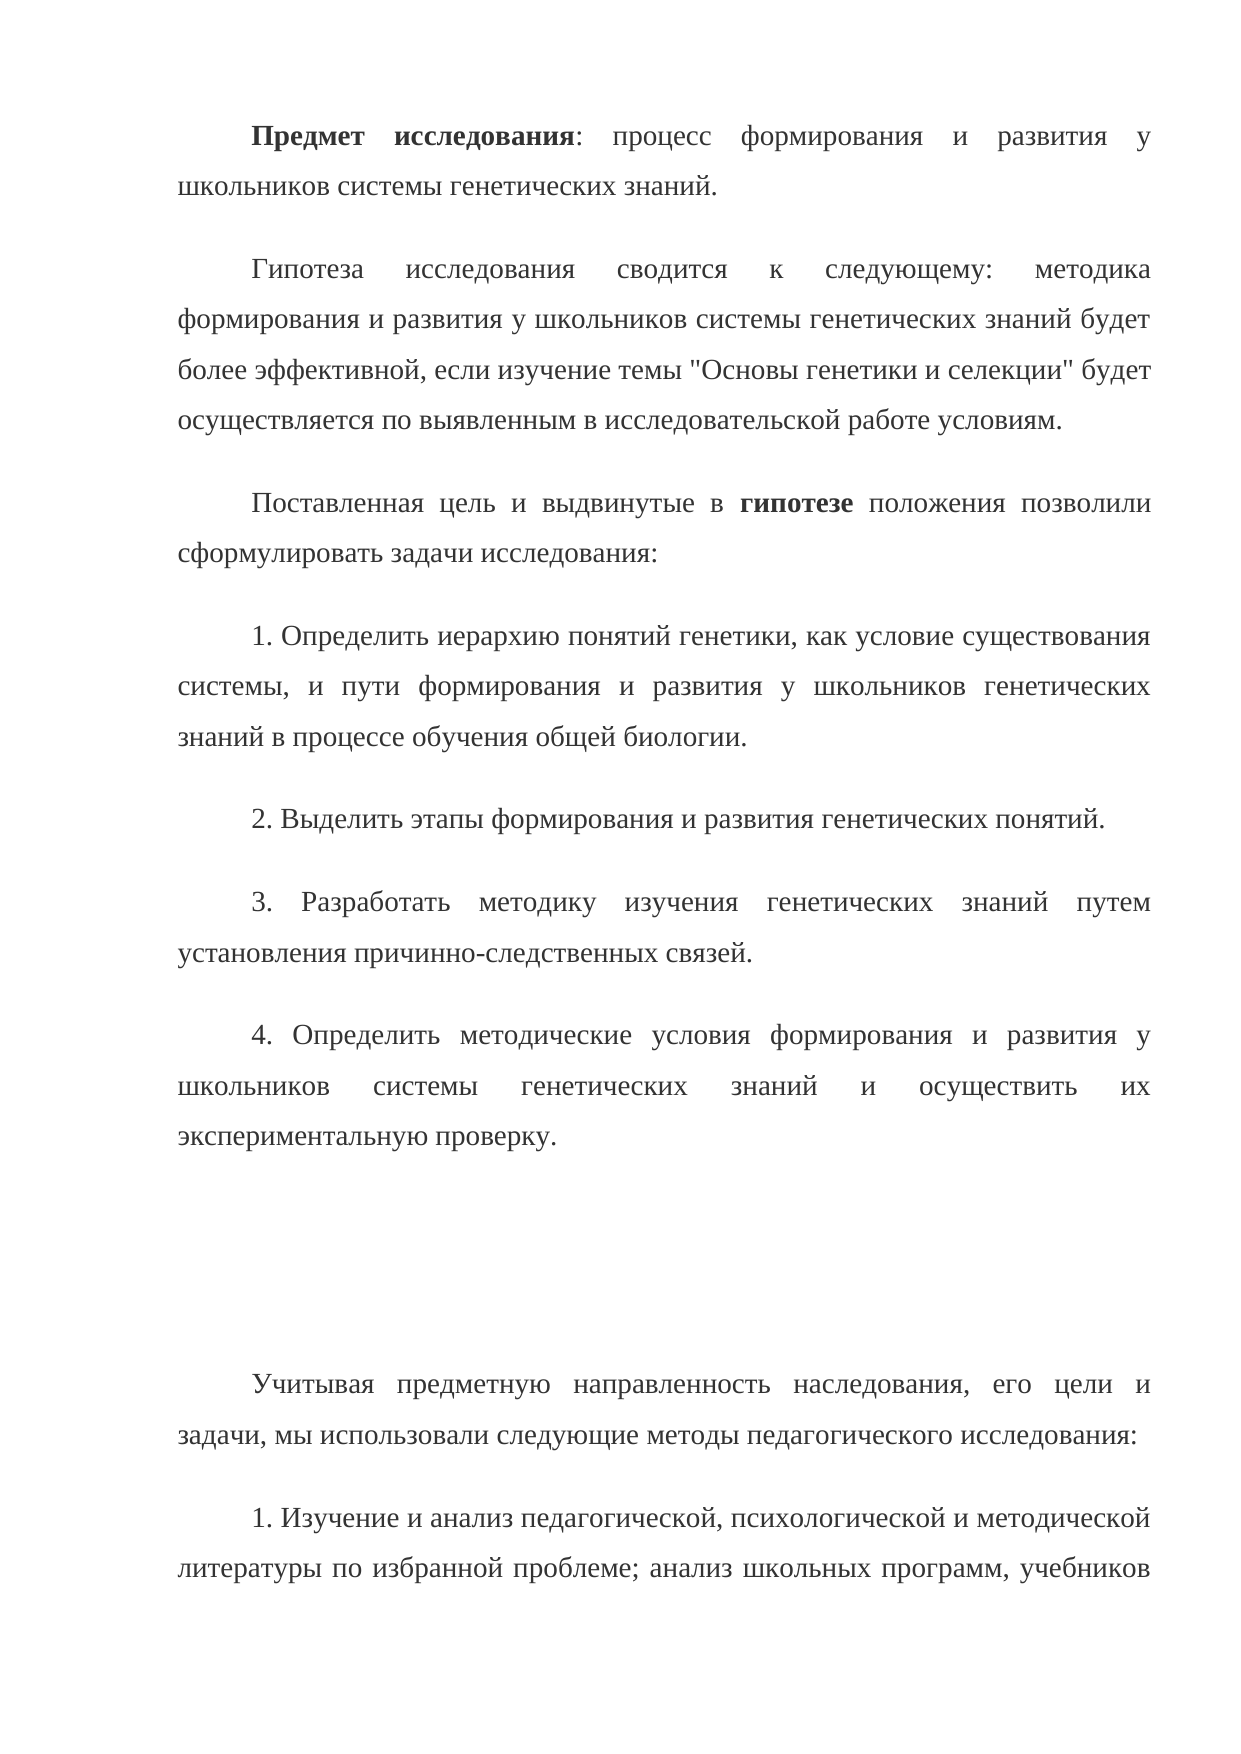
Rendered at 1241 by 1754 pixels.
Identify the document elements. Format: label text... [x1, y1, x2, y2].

text 2. Выделить этапы формирования и развития генетических понятий. [177, 802, 1152, 835]
text Поставленная цель и выдвинутые в гипотезе положения позволили сформулировать задачи исследования: [177, 485, 1152, 569]
text Предмет исследования: процесс формирования и развития у школьников системы генетических знаний. [177, 118, 1152, 202]
text Гипотеза исследования сводится к следующему: методика формирования и развития у школьников системы генетических знаний будет более эффективной, если изучение темы "Основы генетики и селекции" будет осуществляется по выявленным в исследовательской работе условиям. [177, 251, 1152, 436]
text 4. Определить методические условия формирования и развития у школьников системы генетических знаний и осуществить их экспериментальную проверку. [177, 1017, 1152, 1152]
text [177, 1500, 1152, 1583]
text Учитывая предметную направленность наследования, его цели и задачи, мы использовали следующие методы педагогического исследования: [177, 1367, 1152, 1450]
text 1. Определить иерархию понятий генетики, как условие существования системы, и пути формирования и развития у школьников генетических знаний в процессе обучения общей биологии. [177, 618, 1152, 752]
text 3. Разработать методику изучения генетических знаний путем установления причинно-следственных связей. [177, 884, 1152, 968]
